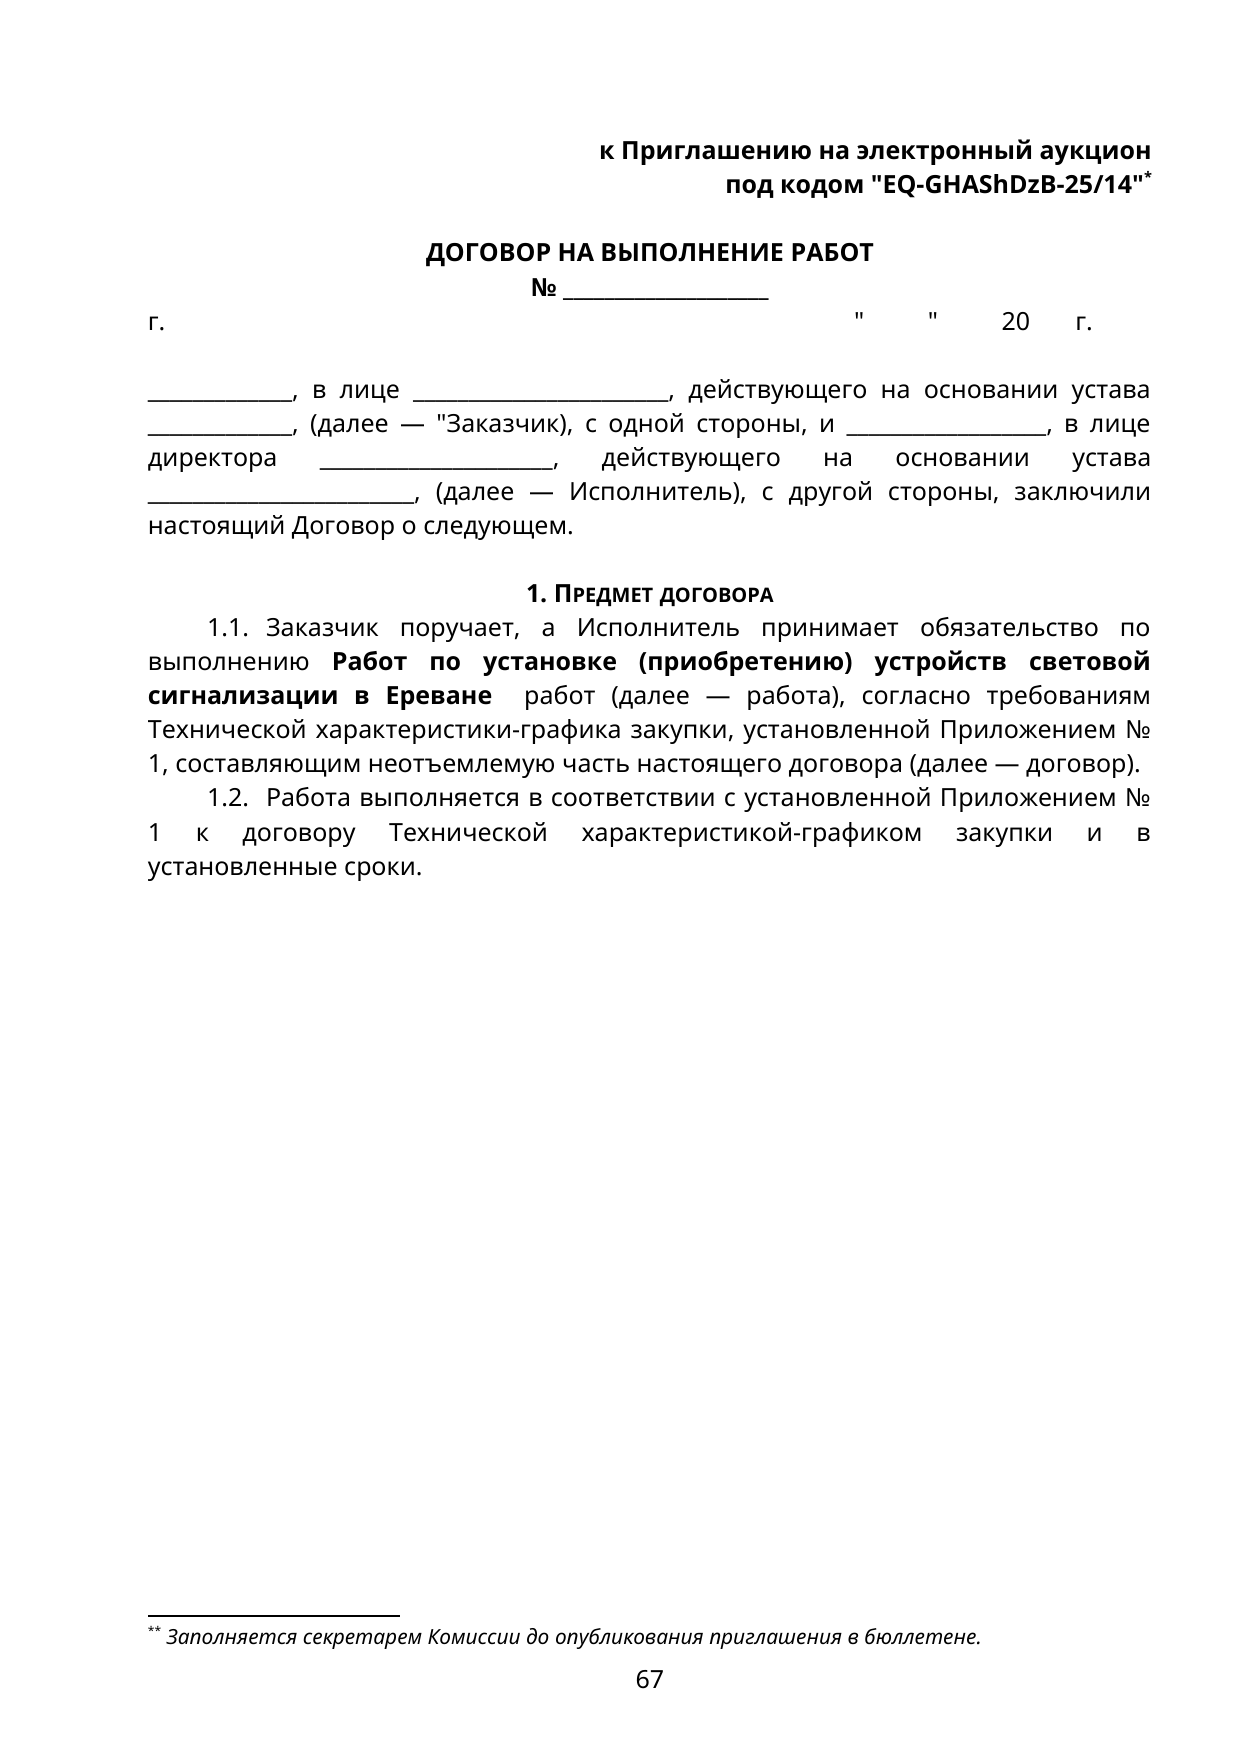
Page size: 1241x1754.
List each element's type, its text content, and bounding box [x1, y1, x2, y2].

text к Приглашению на электронный аукцион под кодом "EQ-GHAShDzB-25/14"* [148, 133, 1152, 201]
table_header г. [136, 303, 620, 337]
text 1.1. Заказчик поручает, а Исполнитель принимает обязательство по выполнению Работ по установке (приобретению) устройств световой сигнализации в Ереване работ (далее — работа), согласно требованиям Технической характеристики-графика закупки, установленной Приложением № 1, составляющим неотъемлемую часть настоящего договора (далее — договор). [148, 610, 1152, 780]
text 1. Предмет договора [148, 576, 1152, 610]
text 1.2. Работа выполняется в соответствии с установленной Приложением № 1 к договору Технической характеристикой-графиком закупки и в установленные сроки. [148, 780, 1152, 882]
text _____________, в лице _______________________, действующего на основании устава _____________, (далее — "Заказчик), с одной стороны, и __________________, в лице директора _____________________, действующего на основании устава ________________________, (далее — Исполнитель), с другой стороны, заключили настоящий Договор о следующем. [148, 371, 1152, 542]
table_header " " 20 г. [620, 303, 1104, 337]
text № ____________________ [148, 269, 1152, 303]
text ДОГОВОР НА ВЫПОЛНЕНИЕ РАБОТ [148, 235, 1152, 269]
